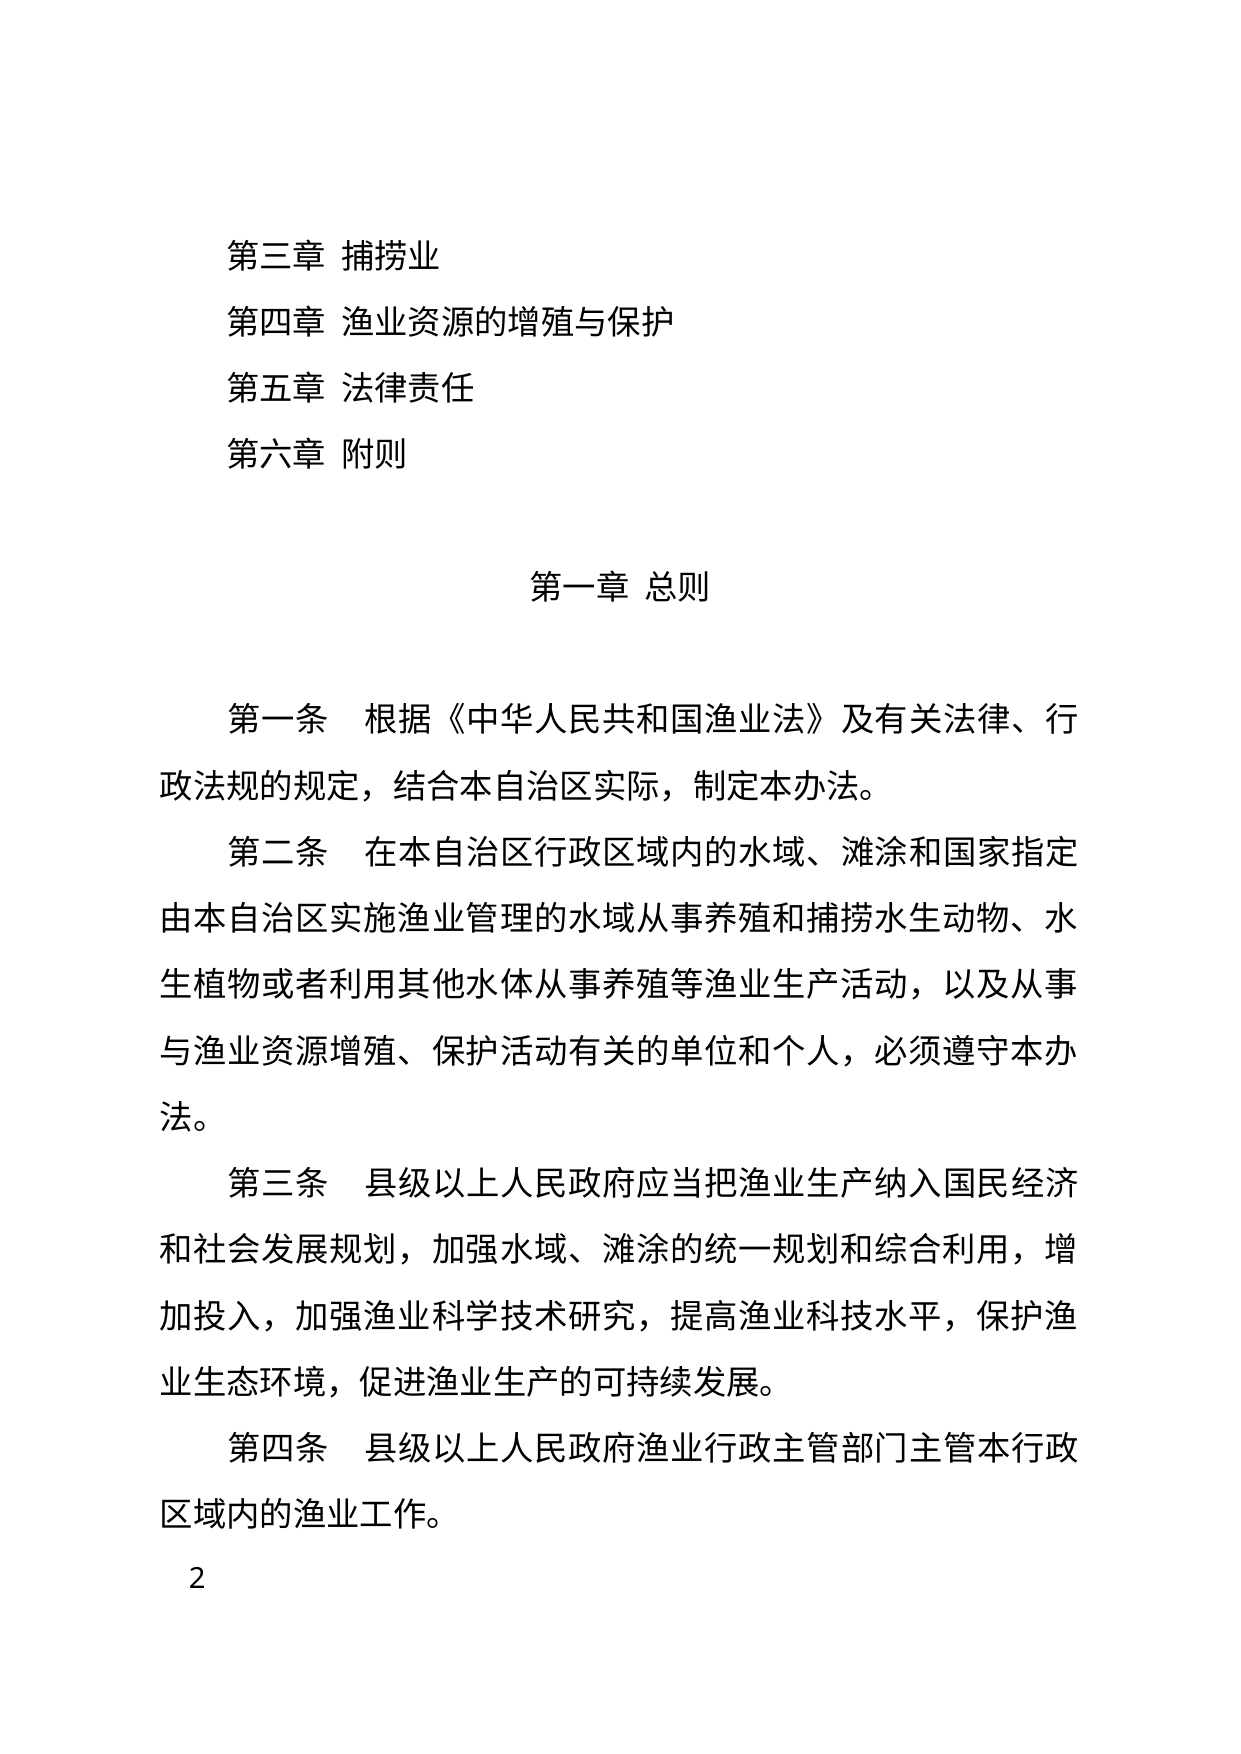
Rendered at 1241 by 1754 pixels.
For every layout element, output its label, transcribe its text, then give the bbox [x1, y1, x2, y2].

text 第三条 县级以上人民政府应当把渔业生产纳入国民经济和社会发展规划，加强水域、滩涂的统一规划和综合利用，增加投入，加强渔业科学技术研究，提高渔业科技水平，保护渔业生态环境，促进渔业生产的可持续发展。 [159, 1148, 1081, 1413]
text 第一条 根据《中华人民共和国渔业法》及有关法律、行政法规的规定，结合本自治区实际，制定本办法。 [159, 684, 1081, 817]
text 第三章 捕捞业 [226, 220, 1081, 287]
text 第五章 法律责任 [226, 353, 1081, 419]
text 第一章 总则 [159, 552, 1081, 618]
text 第四条 县级以上人民政府渔业行政主管部门主管本行政区域内的渔业工作。 [159, 1413, 1081, 1545]
text 第二条 在本自治区行政区域内的水域、滩涂和国家指定由本自治区实施渔业管理的水域从事养殖和捕捞水生动物、水生植物或者利用其他水体从事养殖等渔业生产活动，以及从事与渔业资源增殖、保护活动有关的单位和个人，必须遵守本办法。 [159, 817, 1081, 1148]
text 第六章 附则 [226, 419, 1081, 485]
text 第四章 渔业资源的增殖与保护 [226, 287, 1081, 353]
